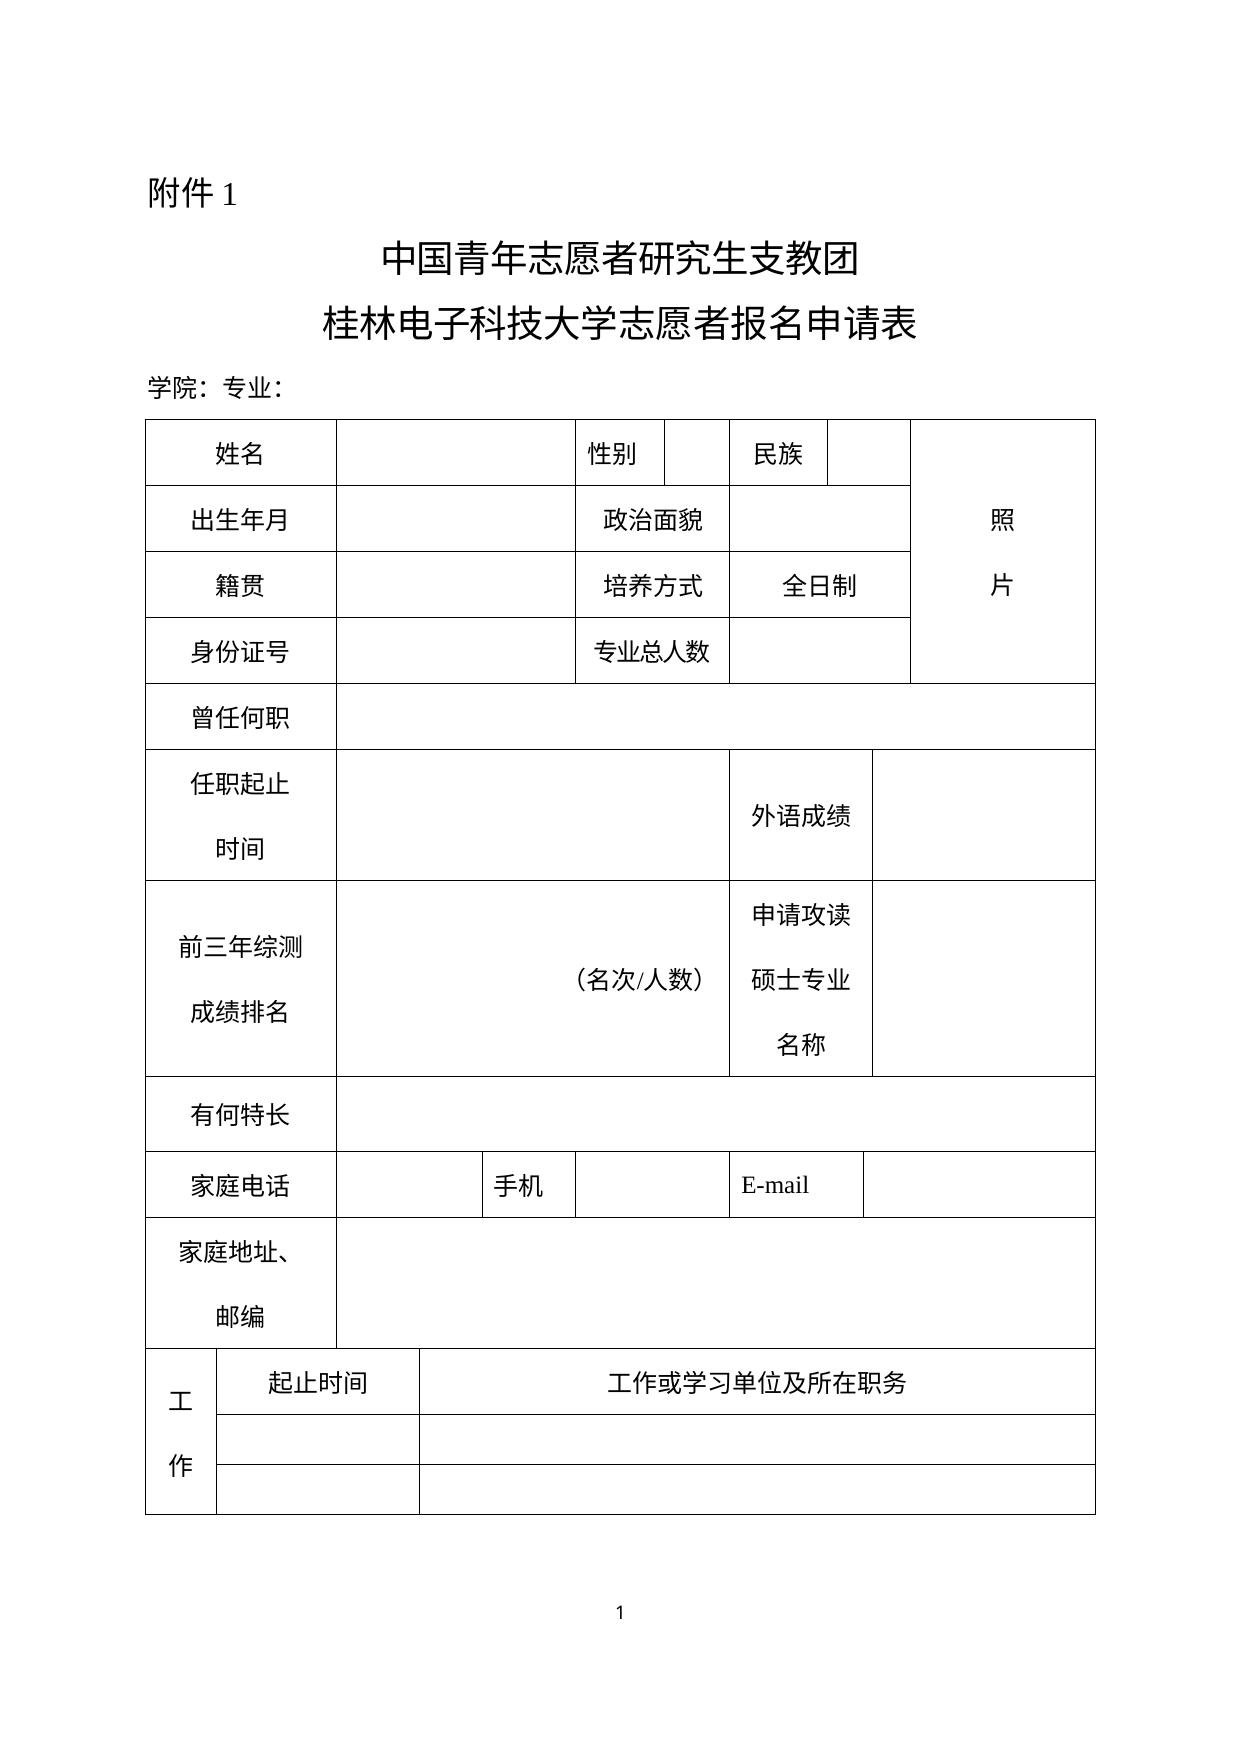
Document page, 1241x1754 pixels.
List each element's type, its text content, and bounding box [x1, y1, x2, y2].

table_cell [337, 486, 575, 551]
table_cell [337, 1152, 482, 1217]
table_cell 工作学习经历 [146, 1349, 216, 1514]
table_cell [730, 618, 910, 683]
table_header [665, 420, 729, 485]
table_cell 家庭电话 [146, 1152, 336, 1217]
table_cell [337, 618, 575, 683]
table_cell 出生年月 [146, 486, 336, 551]
table_cell [873, 881, 1095, 1076]
table_cell 培养方式 [576, 552, 729, 617]
table_cell [337, 552, 575, 617]
table_cell [217, 1465, 419, 1514]
table_cell [337, 750, 729, 880]
text 中国青年志愿者研究生支教团 [148, 224, 1092, 289]
table_cell 身份证号 [146, 618, 336, 683]
table_cell [420, 1415, 1095, 1464]
table_cell [730, 486, 910, 551]
table_cell 有何特长 [146, 1077, 336, 1151]
table_cell [217, 1415, 419, 1464]
table_cell 前三年综测 成绩排名 [146, 881, 336, 1076]
table_cell 籍贯 [146, 552, 336, 617]
table_cell 政治面貌 [576, 486, 729, 551]
table_cell 全日制 [730, 552, 910, 617]
table_cell [337, 684, 1095, 749]
table_cell 工作或学习单位及所在职务 [420, 1349, 1095, 1414]
table_header 民族 [730, 420, 827, 485]
table_cell [864, 1152, 1095, 1217]
table_cell 手机 [483, 1152, 575, 1217]
table_cell [337, 1218, 1095, 1348]
table_header 姓名 [146, 420, 336, 485]
table_cell E-mail [730, 1152, 863, 1217]
table_cell （名次/人数） [337, 881, 729, 1076]
text 桂林电子科技大学志愿者报名申请表 [148, 289, 1092, 354]
table_header 照 片 [911, 420, 1095, 683]
table_header [828, 420, 910, 485]
table_cell [576, 1152, 729, 1217]
table_cell 申请攻读硕士专业名称 [730, 881, 872, 1076]
table_cell [337, 1077, 1095, 1151]
table_cell 曾任何职 [146, 684, 336, 749]
table_cell 起止时间 [217, 1349, 419, 1414]
table_cell 任职起止 时间 [146, 750, 336, 880]
table_header 性别 [576, 420, 664, 485]
text 附件1 [148, 159, 1092, 224]
text 学院：专业： [148, 354, 1092, 419]
table_cell 家庭地址、 邮编 [146, 1218, 336, 1348]
table_cell 外语成绩 [730, 750, 872, 880]
table_cell 专业总人数 [576, 618, 729, 683]
table_header [337, 420, 575, 485]
table_cell [873, 750, 1095, 880]
table_cell [420, 1465, 1095, 1514]
